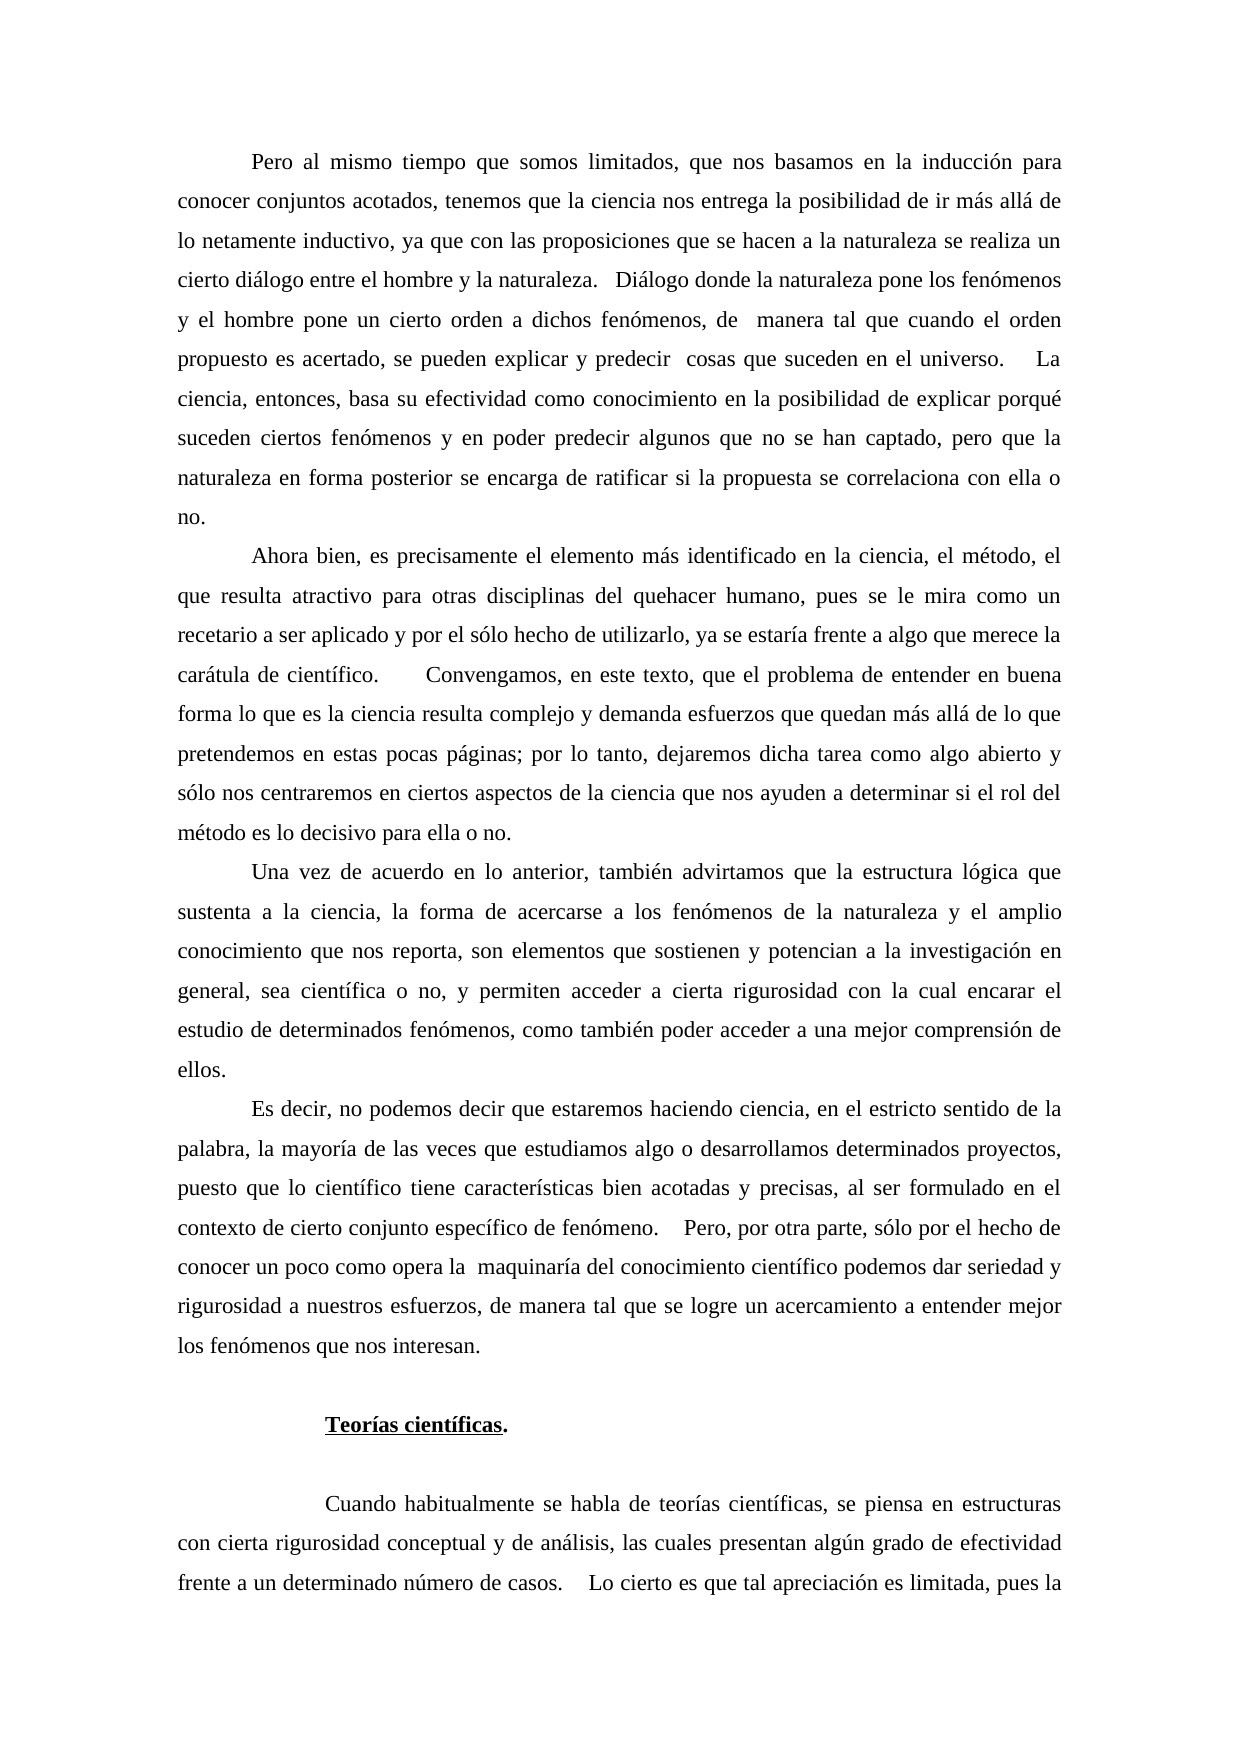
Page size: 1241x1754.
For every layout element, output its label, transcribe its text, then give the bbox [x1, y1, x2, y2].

text Una vez de acuerdo en lo anterior, también advirtamos que la estructura lógica que sustenta a la ciencia, la forma de acercarse a los fenómenos de la naturaleza y el amplio conocimiento que nos reporta, son elementos que sostienen y potencian a la investigación en general, sea científica o no, y permiten acceder a cierta rigurosidad con la cual encarar el estudio de determinados fenómenos, como también poder acceder a una mejor comprensión de ellos. [177, 858, 1063, 1082]
text Teorías científicas. [250, 1411, 1063, 1437]
text Ahora bien, es precisamente el elemento más identificado en la ciencia, el método, el que resulta atractivo para otras disciplinas del quehacer humano, pues se le mira como un recetario a ser aplicado y por el sólo hecho de utilizarlo, ya se estaría frente a algo que merece la carátula de científico. Convengamos, en este texto, que el problema de entender en buena forma lo que es la ciencia resulta complejo y demanda esfuerzos que quedan más allá de lo que pretendemos en estas pocas páginas; por lo tanto, dejaremos dicha tarea como algo abierto y sólo nos centraremos en ciertos aspectos de la ciencia que nos ayuden a determinar si el rol del método es lo decisivo para ella o no. [177, 542, 1063, 845]
text Es decir, no podemos decir que estaremos haciendo ciencia, en el estricto sentido de la palabra, la mayoría de las veces que estudiamos algo o desarrollamos determinados proyectos, puesto que lo científico tiene características bien acotadas y precisas, al ser formulado en el contexto de cierto conjunto específico de fenómeno. Pero, por otra parte, sólo por el hecho de conocer un poco como opera la maquinaría del conocimiento científico podemos dar seriedad y rigurosidad a nuestros esfuerzos, de manera tal que se logre un acercamiento a entender mejor los fenómenos que nos interesan. [177, 1095, 1063, 1358]
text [177, 1490, 1063, 1595]
text Pero al mismo tiempo que somos limitados, que nos basamos en la inducción para conocer conjuntos acotados, tenemos que la ciencia nos entrega la posibilidad de ir más allá de lo netamente inductivo, ya que con las proposiciones que se hacen a la naturaleza se realiza un cierto diálogo entre el hombre y la naturaleza. Diálogo donde la naturaleza pone los fenómenos y el hombre pone un cierto orden a dichos fenómenos, de manera tal que cuando el orden propuesto es acertado, se pueden explicar y predecir cosas que suceden en el universo. La ciencia, entonces, basa su efectividad como conocimiento en la posibilidad de explicar porqué suceden ciertos fenómenos y en poder predecir algunos que no se han captado, pero que la naturaleza en forma posterior se encarga de ratificar si la propuesta se correlaciona con ella o no. [177, 148, 1063, 529]
